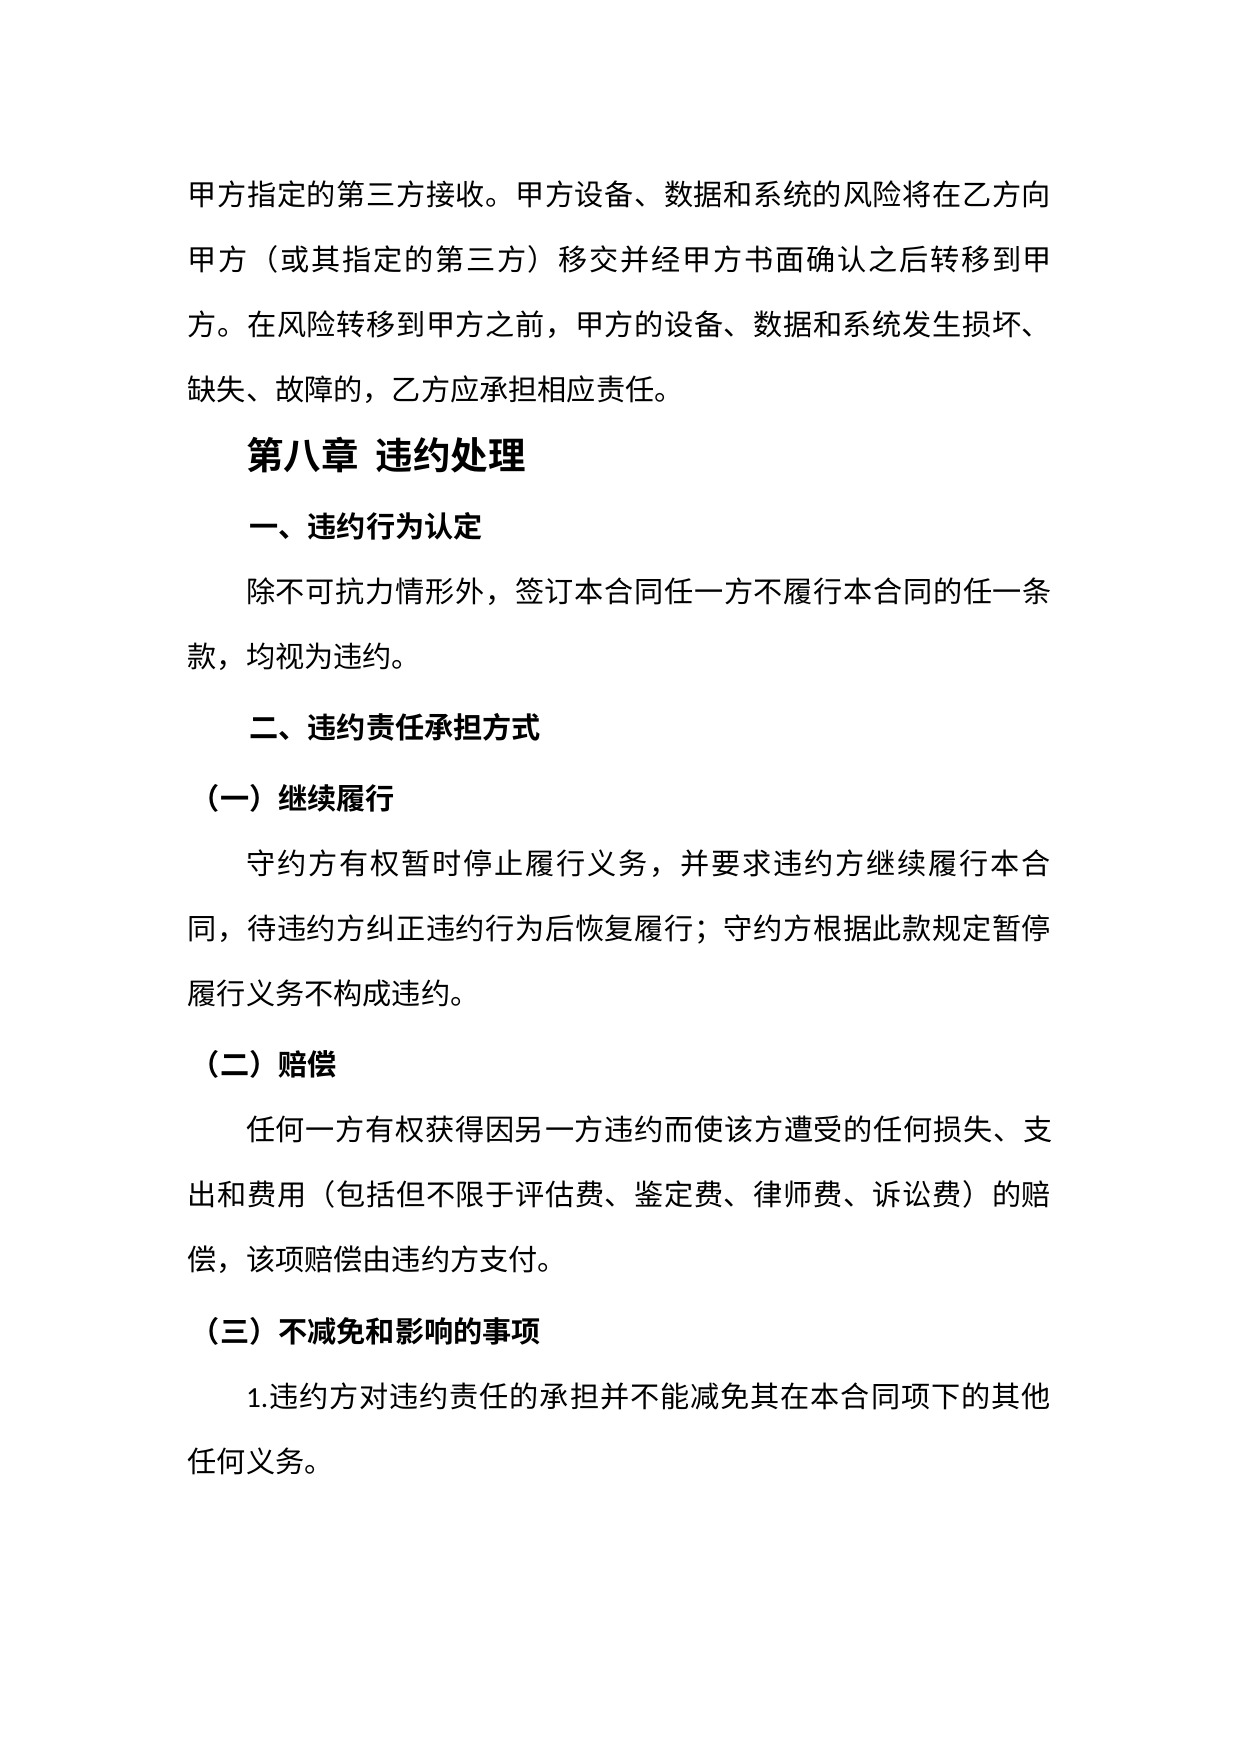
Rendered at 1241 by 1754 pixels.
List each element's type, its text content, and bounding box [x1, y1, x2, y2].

text 守约方有权暂时停止履行义务，并要求违约方继续履行本合同，待违约方纠正违约行为后恢复履行；守约方根据此款规定暂停履行义务不构成违约。 [187, 831, 1053, 1026]
text 二、违约责任承担方式 [191, 694, 1053, 759]
text （二）赔偿 [191, 1032, 1053, 1097]
text 1.违约方对违约责任的承担并不能减免其在本合同项下的其他任何义务。 [187, 1363, 1053, 1493]
text 一、违约行为认定 [191, 493, 1053, 558]
text 任何一方有权获得因另一方违约而使该方遭受的任何损失、支出和费用（包括但不限于评估费、鉴定费、律师费、诉讼费）的赔偿，该项赔偿由违约方支付。 [187, 1097, 1053, 1292]
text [187, 162, 1053, 422]
text （三）不减免和影响的事项 [191, 1298, 1053, 1363]
text （一）继续履行 [191, 766, 1053, 831]
text 第八章 违约处理 [187, 422, 1053, 487]
text 除不可抗力情形外，签订本合同任一方不履行本合同的任一条款，均视为违约。 [187, 558, 1053, 688]
